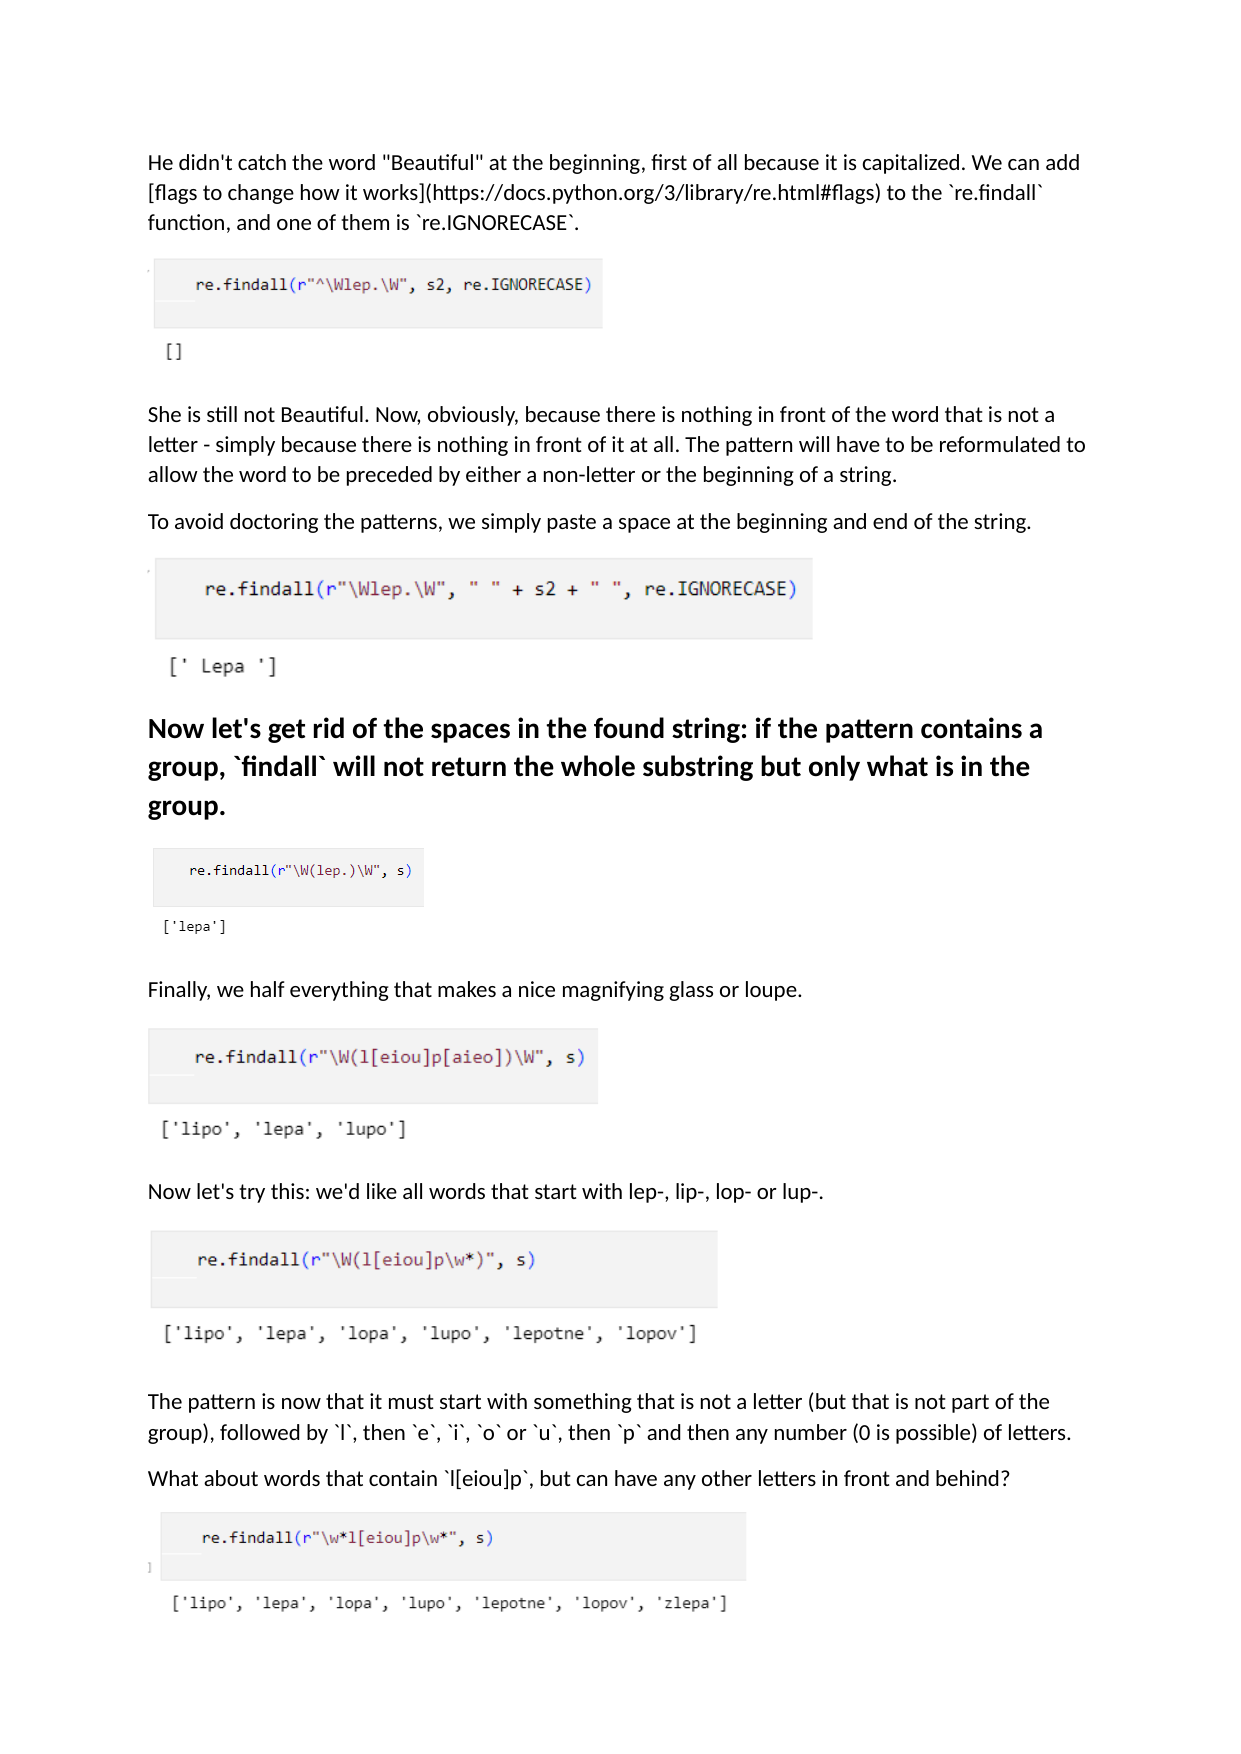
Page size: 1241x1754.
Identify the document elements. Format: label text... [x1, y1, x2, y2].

text What about words that contain `l[eiou]p`, but can have any other letters in front and behind? [148, 1464, 1093, 1492]
picture [147, 554, 813, 692]
picture [147, 1022, 599, 1158]
picture [147, 255, 603, 382]
text To avoid doctoring the patterns, we simply paste a space at the beginning and end of the string. [148, 507, 1093, 536]
text Now let's try this: we'd like all words that start with lep-, lip-, lop- or lup-. [148, 1177, 1093, 1205]
text He didn't catch the word "Beautiful" at the beginning, first of all because it is capitalized. We can add [flags to change how it works](https://docs.python.org/3/library/re.html#flags) to the `re.findall` function, and one of them is `re.IGNORECASE`. [148, 148, 1093, 236]
text Now let's get rid of the spaces in the found string: if the pattern contains a group, `findall` will not return the whole substring but only what is in the group. [148, 710, 1093, 823]
picture [147, 1223, 718, 1369]
text Finally, we half everything that makes a nice magnifying glass or loupe. [148, 976, 1093, 1003]
text She is still not Beautiful. Now, obviously, because there is nothing in front of the word that is not a letter - simply because there is nothing in front of it at all. The pattern will have to be reformulated to allow the word to be preceded by either a non-letter or the beginning of a string. [148, 400, 1093, 489]
picture [147, 1511, 747, 1630]
picture [147, 842, 424, 957]
text The pattern is now that it must start with something that is not a letter (but that is not part of the group), followed by `l`, then `e`, `i`, `o` or `u`, then `p` and then any number (0 is possible) of letters. [148, 1387, 1093, 1446]
